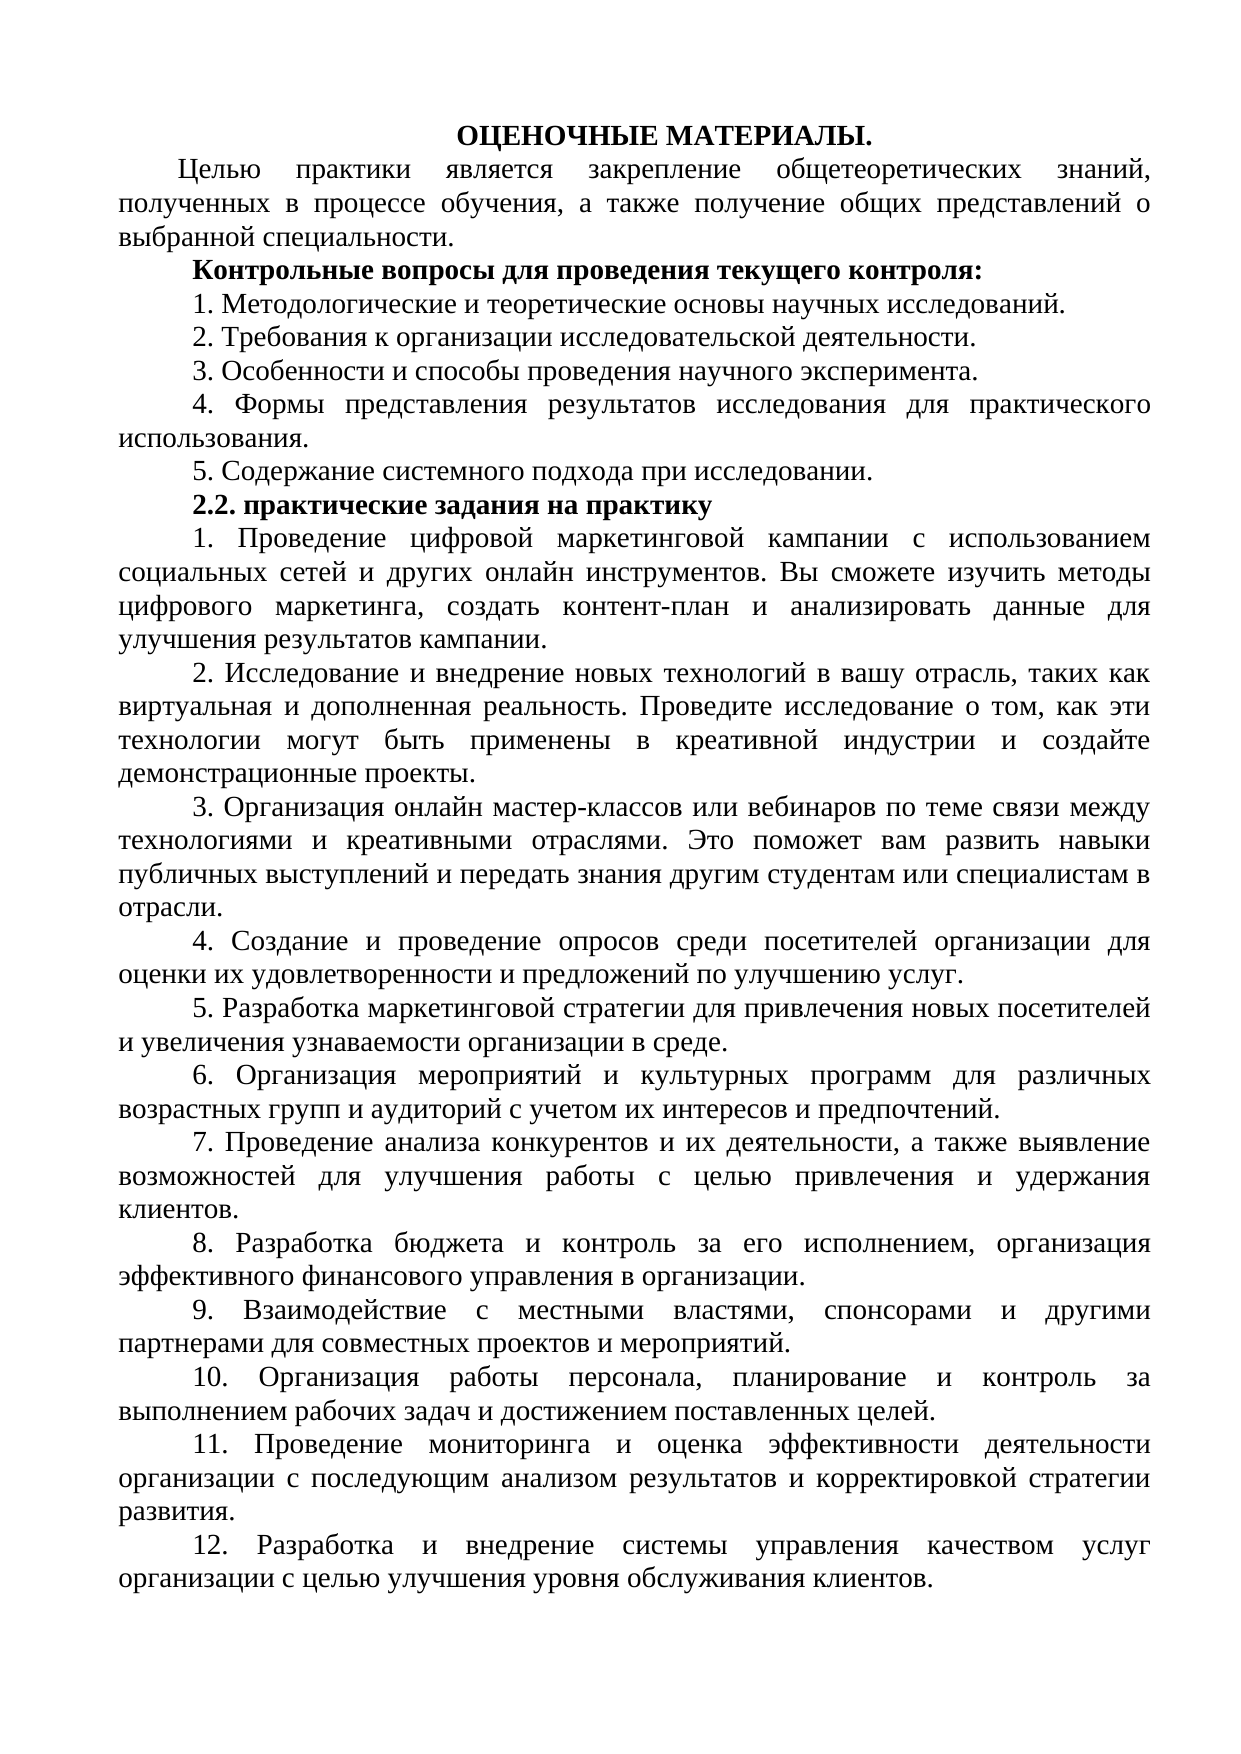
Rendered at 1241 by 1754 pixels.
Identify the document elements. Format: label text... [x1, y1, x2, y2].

text 3. Особенности и способы проведения научного эксперимента. [118, 353, 1152, 386]
text 4. Создание и проведение опросов среди посетителей организации для оценки их удовлетворенности и предложений по улучшению услуг. [118, 923, 1152, 990]
text 1. Проведение цифровой маркетинговой кампании с использованием социальных сетей и других онлайн инструментов. Вы сможете изучить методы цифрового маркетинга, создать контент-план и анализировать данные для улучшения результатов кампании. [118, 521, 1152, 655]
text Целью практики является закрепление общетеоретических знаний, полученных в процессе обучения, а также получение общих представлений о выбранной специальности. [118, 152, 1152, 252]
text Контрольные вопросы для проведения текущего контроля: [118, 252, 1152, 286]
text 7. Проведение анализа конкурентов и их деятельности, а также выявление возможностей для улучшения работы с целью привлечения и удержания клиентов. [118, 1124, 1152, 1225]
text 9. Взаимодействие с местными властями, спонсорами и другими партнерами для совместных проектов и мероприятий. [118, 1292, 1152, 1359]
text 8. Разработка бюджета и контроль за его исполнением, организация эффективного финансового управления в организации. [118, 1225, 1152, 1292]
text 12. Разработка и внедрение системы управления качеством услуг организации с целью улучшения уровня обслуживания клиентов. [118, 1527, 1152, 1594]
text ОЦЕНОЧНЫЕ МАТЕРИАЛЫ. [118, 118, 1152, 152]
text 2.2. практические задания на практику [118, 487, 1152, 521]
text 2. Требования к организации исследовательской деятельности. [118, 319, 1152, 353]
text 5. Разработка маркетинговой стратегии для привлечения новых посетителей и увеличения узнаваемости организации в среде. [118, 990, 1152, 1057]
text 10. Организация работы персонала, планирование и контроль за выполнением рабочих задач и достижением поставленных целей. [118, 1359, 1152, 1426]
text 1. Методологические и теоретические основы научных исследований. [118, 286, 1152, 319]
text 6. Организация мероприятий и культурных программ для различных возрастных групп и аудиторий с учетом их интересов и предпочтений. [118, 1057, 1152, 1124]
text 11. Проведение мониторинга и оценка эффективности деятельности организации с последующим анализом результатов и корректировкой стратегии развития. [118, 1426, 1152, 1527]
text 3. Организация онлайн мастер-классов или вебинаров по теме связи между технологиями и креативными отраслями. Это поможет вам развить навыки публичных выступлений и передать знания другим студентам или специалистам в отрасли. [118, 789, 1152, 923]
text 5. Содержание системного подхода при исследовании. [118, 453, 1152, 487]
text 2. Исследование и внедрение новых технологий в вашу отрасль, таких как виртуальная и дополненная реальность. Проведите исследование о том, как эти технологии могут быть применены в креативной индустрии и создайте демонстрационные проекты. [118, 655, 1152, 789]
text 4. Формы представления результатов исследования для практического использования. [118, 386, 1152, 453]
